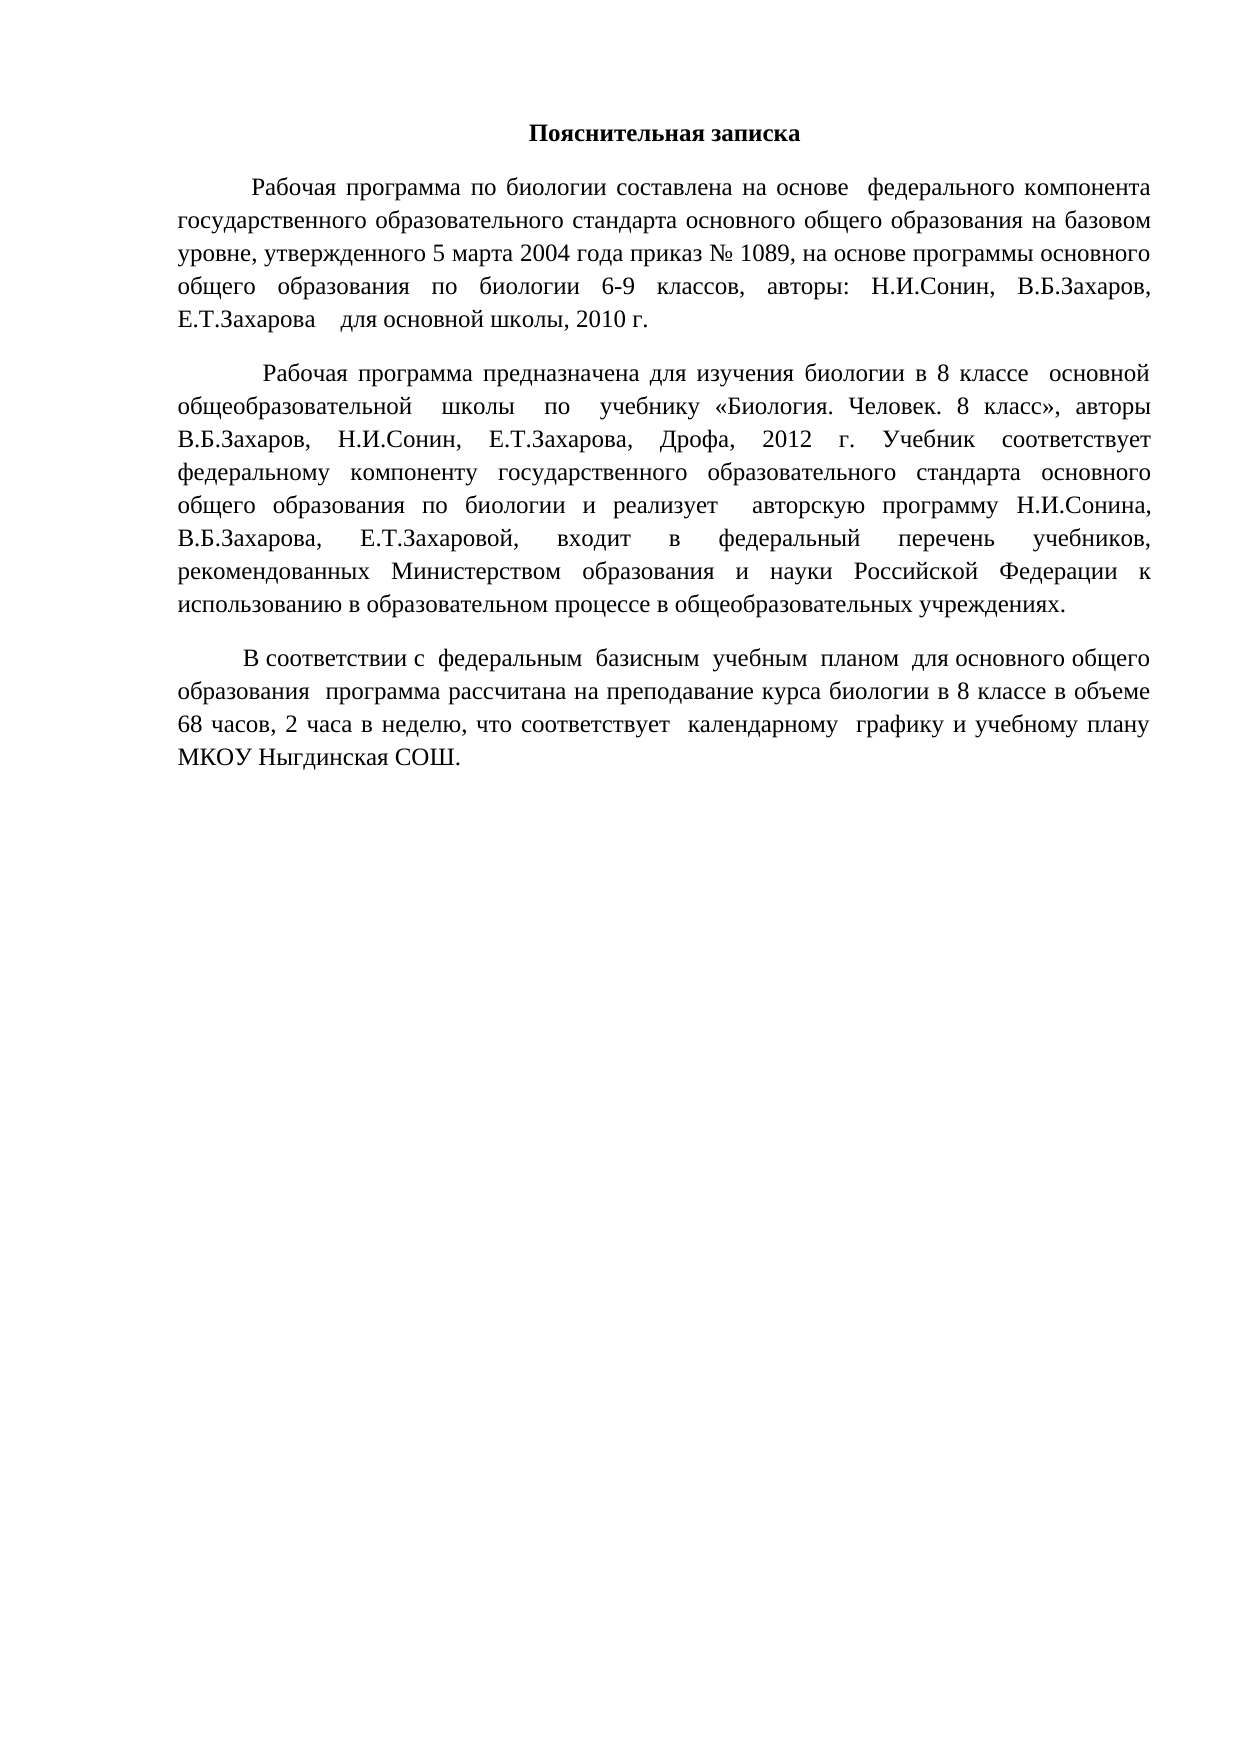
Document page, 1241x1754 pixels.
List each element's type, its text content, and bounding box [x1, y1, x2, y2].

text Рабочая программа предназначена для изучения биологии в 8 классе основной общеобразовательной школы по учебнику «Биология. Человек. 8 класс», авторы В.Б.Захаров, Н.И.Сонин, Е.Т.Захарова, Дрофа, 2012 г. Учебник соответствует федеральному компоненту государственного образовательного стандарта основного общего образования по биологии и реализует авторскую программу Н.И.Сонина, В.Б.Захарова, Е.Т.Захаровой, входит в федеральный перечень учебников, рекомендованных Министерством образования и науки Российской Федерации к использованию в образовательном процессе в общеобразовательных учреждениях. [177, 358, 1152, 618]
text Пояснительная записка [177, 118, 1152, 147]
text Рабочая программа по биологии составлена на основе федерального компонента государственного образовательного стандарта основного общего образования на базовом уровне, утвержденного 5 марта 2004 года приказ № 1089, на основе программы основного общего образования по биологии 6-9 классов, авторы: Н.И.Сонин, В.Б.Захаров, Е.Т.Захарова для основной школы, 2010 г. [177, 172, 1152, 333]
text В соответствии с федеральным базисным учебным планом для основного общего образования программа рассчитана на преподавание курса биологии в 8 классе в объеме 68 часов, 2 часа в неделю, что соответствует календарному графику и учебному плану МКОУ Ныгдинская СОШ. [177, 643, 1152, 771]
